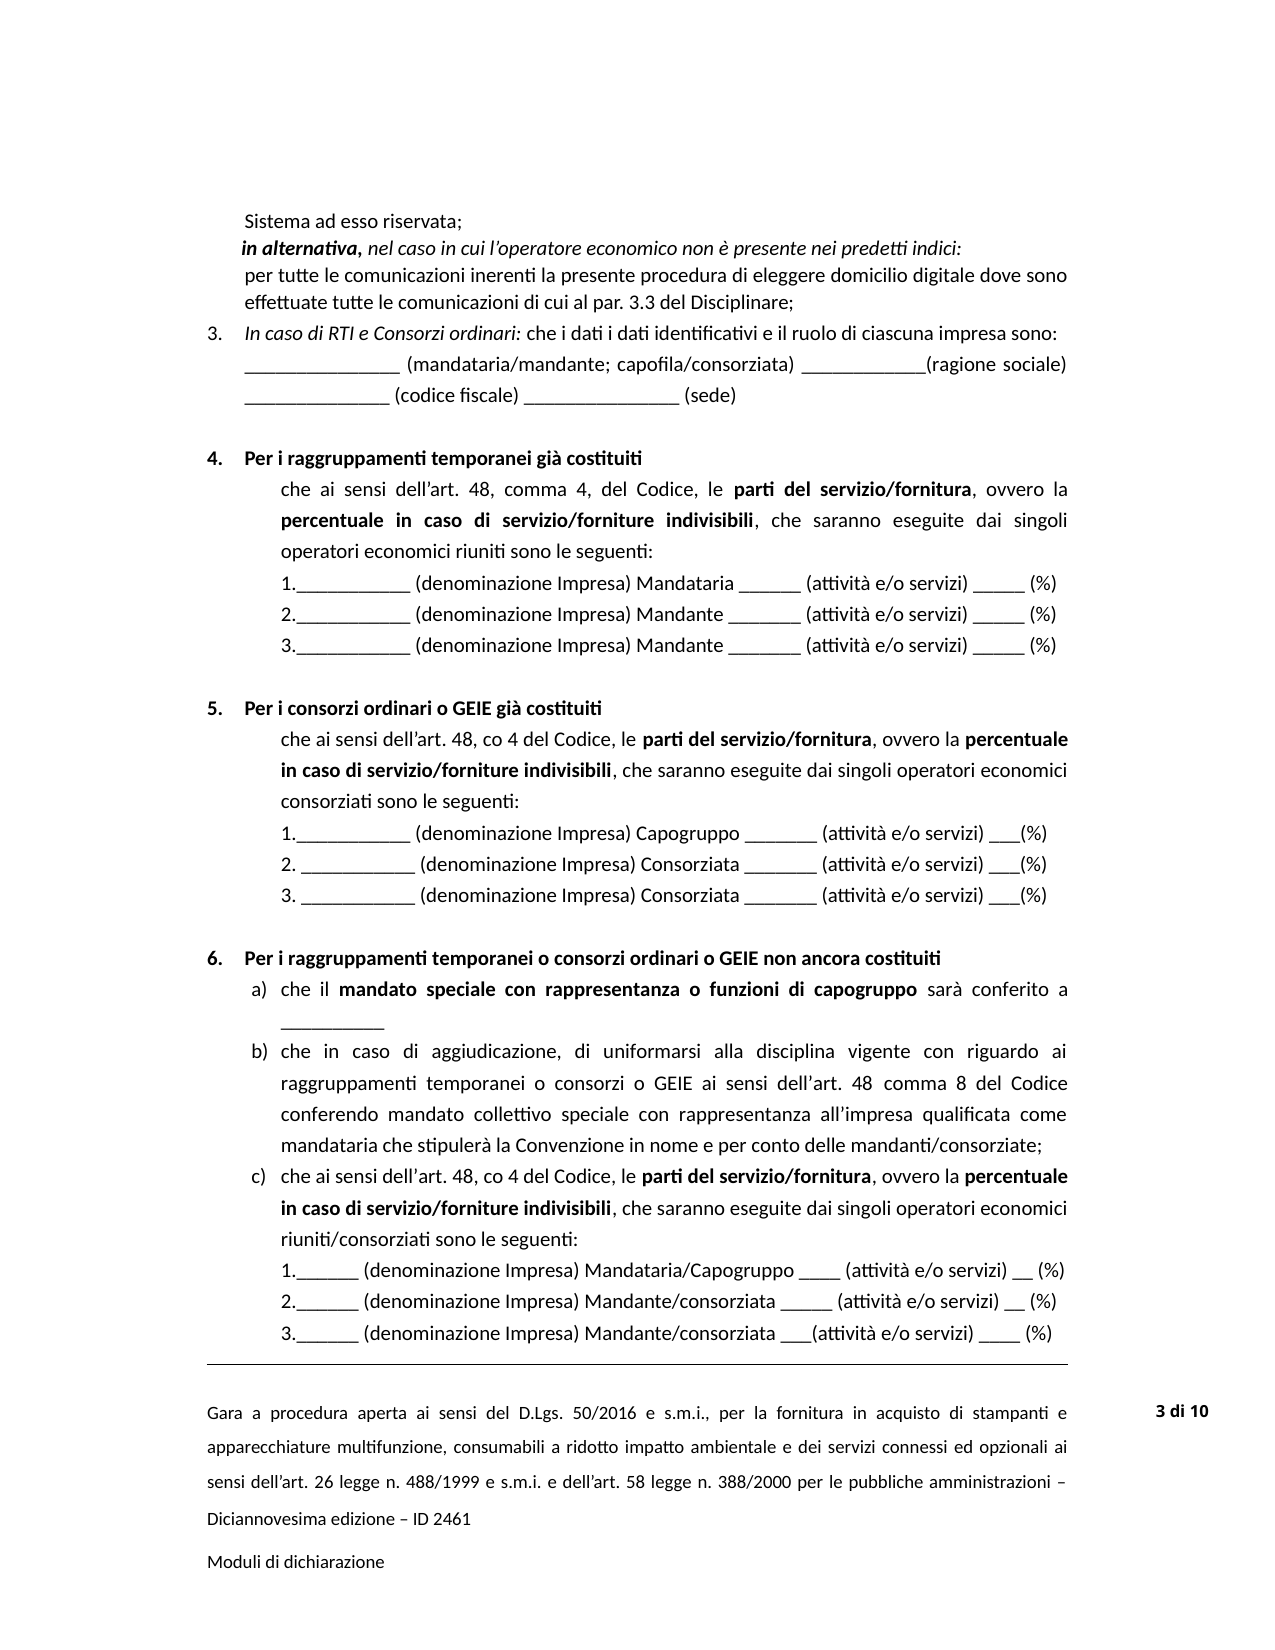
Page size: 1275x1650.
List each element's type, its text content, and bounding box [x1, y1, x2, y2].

text che ai sensi dell’art. 48, comma 4, del Codice, le parti del servizio/fornitura, ovvero la percentuale in caso di servizio/forniture indivisibili, che saranno eseguite dai singoli operatori economici riuniti sono le seguenti: [281, 471, 1068, 565]
list Per i raggruppamenti temporanei già costituiti [207, 440, 1068, 471]
list 1.___________ (denominazione Impresa) Mandataria ______ (attività e/o servizi) _____ (%) [281, 565, 1068, 596]
list che ai sensi dell’art. 48, co 4 del Codice, le parti del servizio/fornitura, ovvero la percentuale in caso di servizio/forniture indivisibili, che saranno eseguite dai singoli operatori economici riuniti/consorziati sono le seguenti: [251, 1159, 1068, 1253]
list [207, 207, 1068, 234]
list Per i raggruppamenti temporanei o consorzi ordinari o GEIE non ancora costituiti [207, 940, 1068, 971]
list Per i consorzi ordinari o GEIE già costituiti [207, 690, 1068, 721]
list 3. ___________ (denominazione Impresa) Consorziata _______ (attività e/o servizi) ___(%) [281, 878, 1068, 909]
text 1.______ (denominazione Impresa) Mandataria/Capogruppo ____ (attività e/o servizi) __ (%) [281, 1253, 1068, 1284]
list che in caso di aggiudicazione, di uniformarsi alla disciplina vigente con riguardo ai raggruppamenti temporanei o consorzi o GEIE ai sensi dell’art. 48 comma 8 del Codice conferendo mandato collettivo speciale con rappresentanza all’impresa qualificata come mandataria che stipulerà la Convenzione in nome e per conto delle mandanti/consorziate; [251, 1034, 1068, 1159]
list In caso di RTI e Consorzi ordinari: che i dati i dati identificativi e il ruolo di ciascuna impresa sono: [207, 315, 1068, 346]
list per tutte le comunicazioni inerenti la presente procedura di eleggere domicilio digitale dove sono effettuate tutte le comunicazioni di cui al par. 3.3 del Disciplinare; [207, 261, 1068, 315]
text _______________ (mandataria/mandante; capofila/consorziata) ____________(ragione sociale) ______________ (codice fiscale) _______________ (sede) [244, 346, 1068, 409]
list 3.___________ (denominazione Impresa) Mandante _______ (attività e/o servizi) _____ (%) [281, 628, 1068, 659]
list che il mandato speciale con rappresentanza o funzioni di capogruppo sarà conferito a __________ [251, 971, 1068, 1034]
text che ai sensi dell’art. 48, co 4 del Codice, le parti del servizio/fornitura, ovvero la percentuale in caso di servizio/forniture indivisibili, che saranno eseguite dai singoli operatori economici consorziati sono le seguenti: [281, 721, 1068, 815]
list in alternativa, nel caso in cui l’operatore economico non è presente nei predetti indici: [236, 234, 1068, 261]
list 1.___________ (denominazione Impresa) Capogruppo _______ (attività e/o servizi) ___(%) [281, 815, 1068, 846]
text 3.______ (denominazione Impresa) Mandante/consorziata ___(attività e/o servizi) ____ (%) [281, 1315, 1068, 1346]
list 2. ___________ (denominazione Impresa) Consorziata _______ (attività e/o servizi) ___(%) [281, 846, 1068, 878]
text 2.______ (denominazione Impresa) Mandante/consorziata _____ (attività e/o servizi) __ (%) [281, 1284, 1068, 1315]
list 2.___________ (denominazione Impresa) Mandante _______ (attività e/o servizi) _____ (%) [281, 596, 1068, 628]
